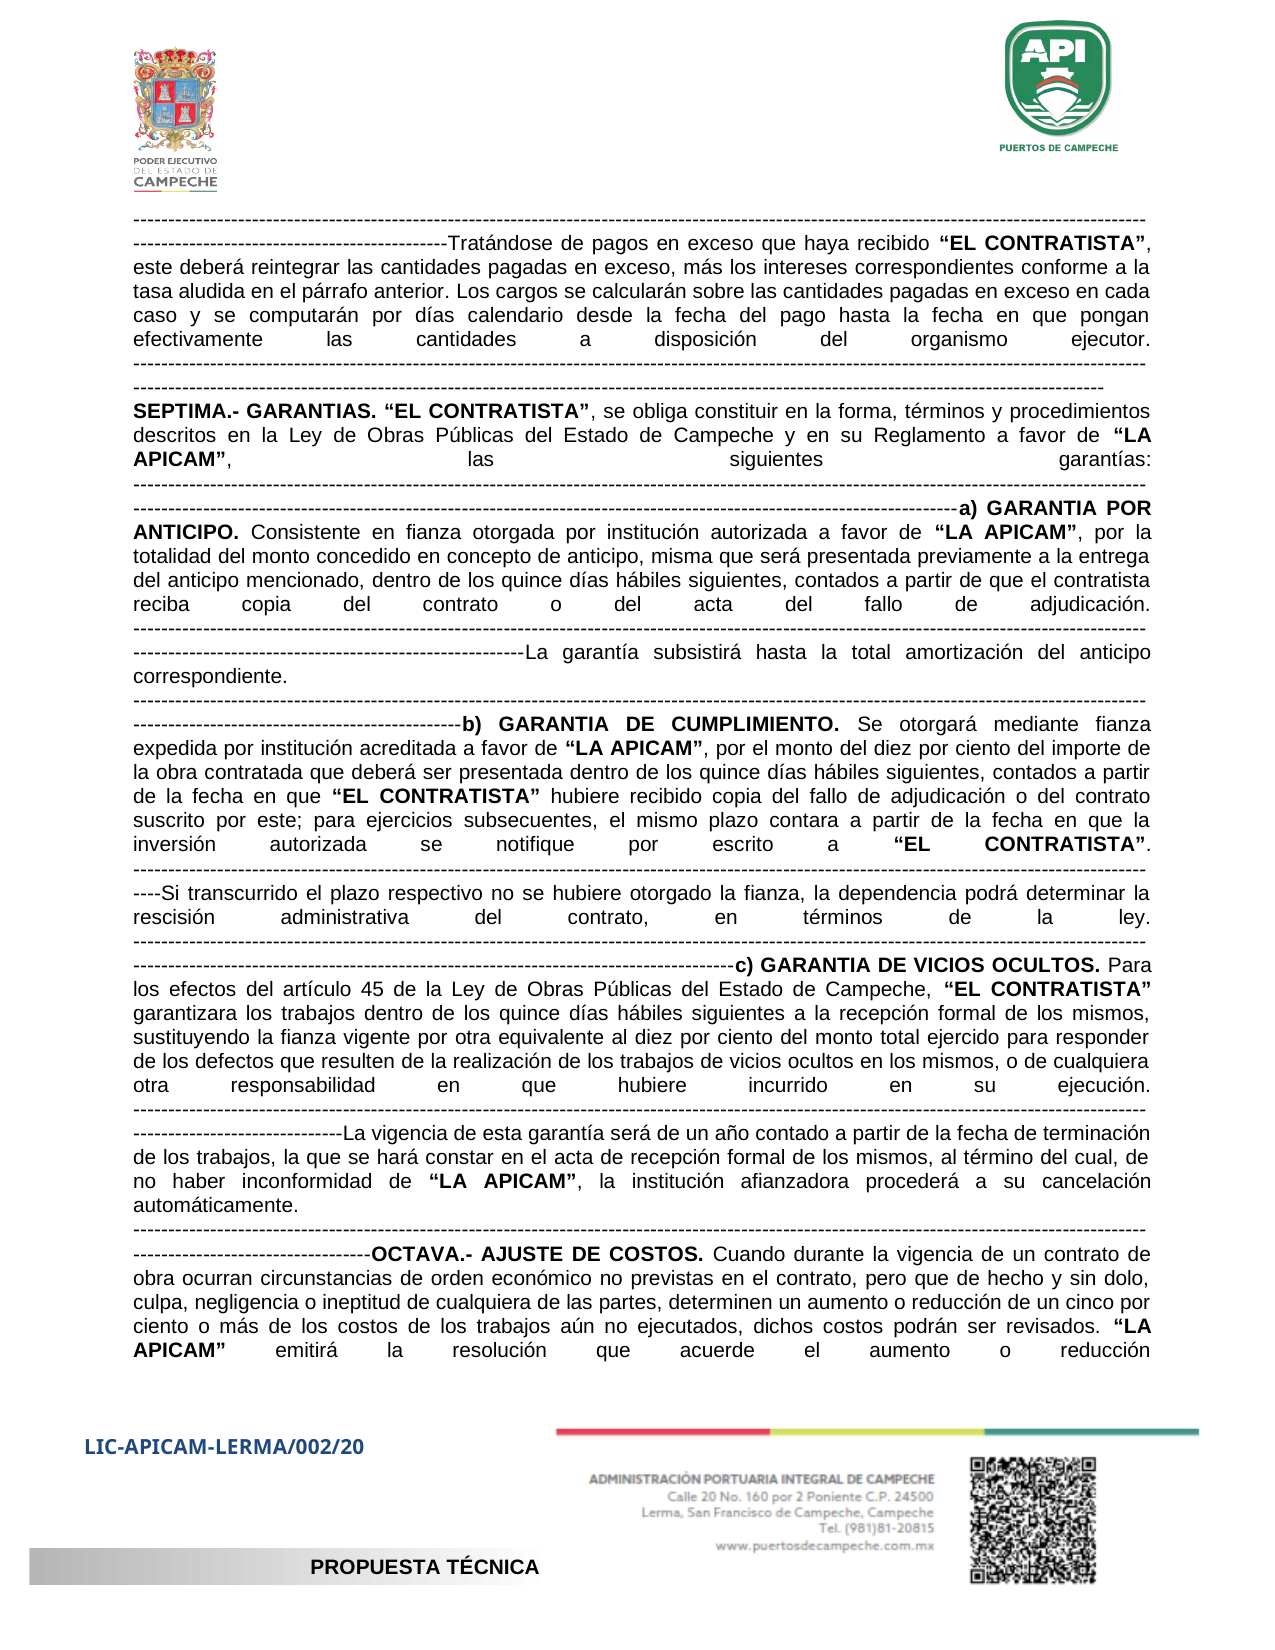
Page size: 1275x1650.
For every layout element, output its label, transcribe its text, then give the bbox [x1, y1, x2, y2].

picture [132, 45, 217, 192]
picture [998, 20, 1119, 157]
picture [548, 1417, 1204, 1589]
